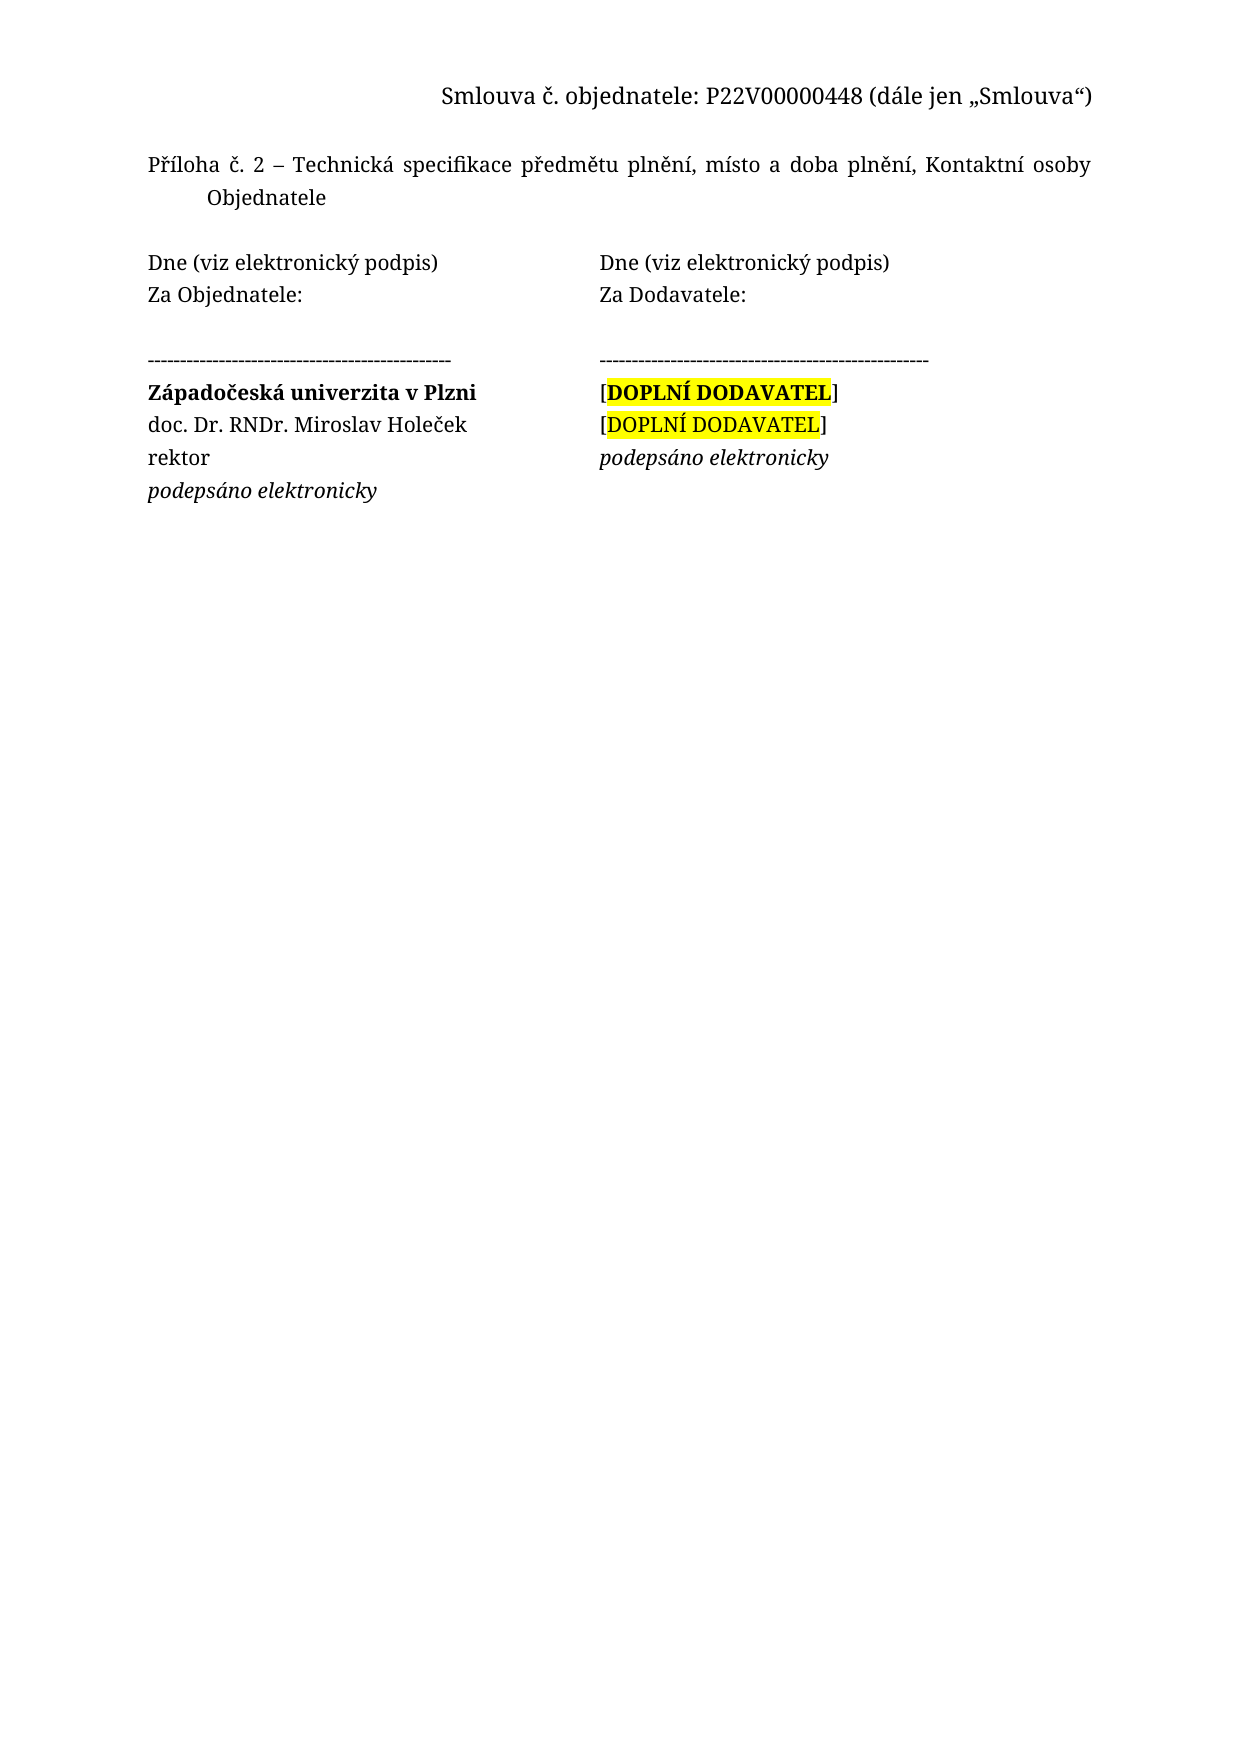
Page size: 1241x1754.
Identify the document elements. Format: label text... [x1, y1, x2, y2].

text Příloha č. 2 – Technická specifikace předmětu plnění, místo a doba plnění, Kontaktní osoby Objednatele [148, 150, 1093, 211]
table_header Dne (viz elektronický podpis) Za Dodavatele: --------------------------------------------------- [DOPLNÍ DODAVATEL] [DOPLNÍ DODAVATEL] podepsáno elektronicky [588, 248, 1040, 508]
table_header Dne (viz elektronický podpis) Za Objednatele: ----------------------------------------------- Západočeská univerzita v Plzni doc. Dr. RNDr. Miroslav Holeček rektor podepsáno elektronicky [136, 248, 588, 508]
